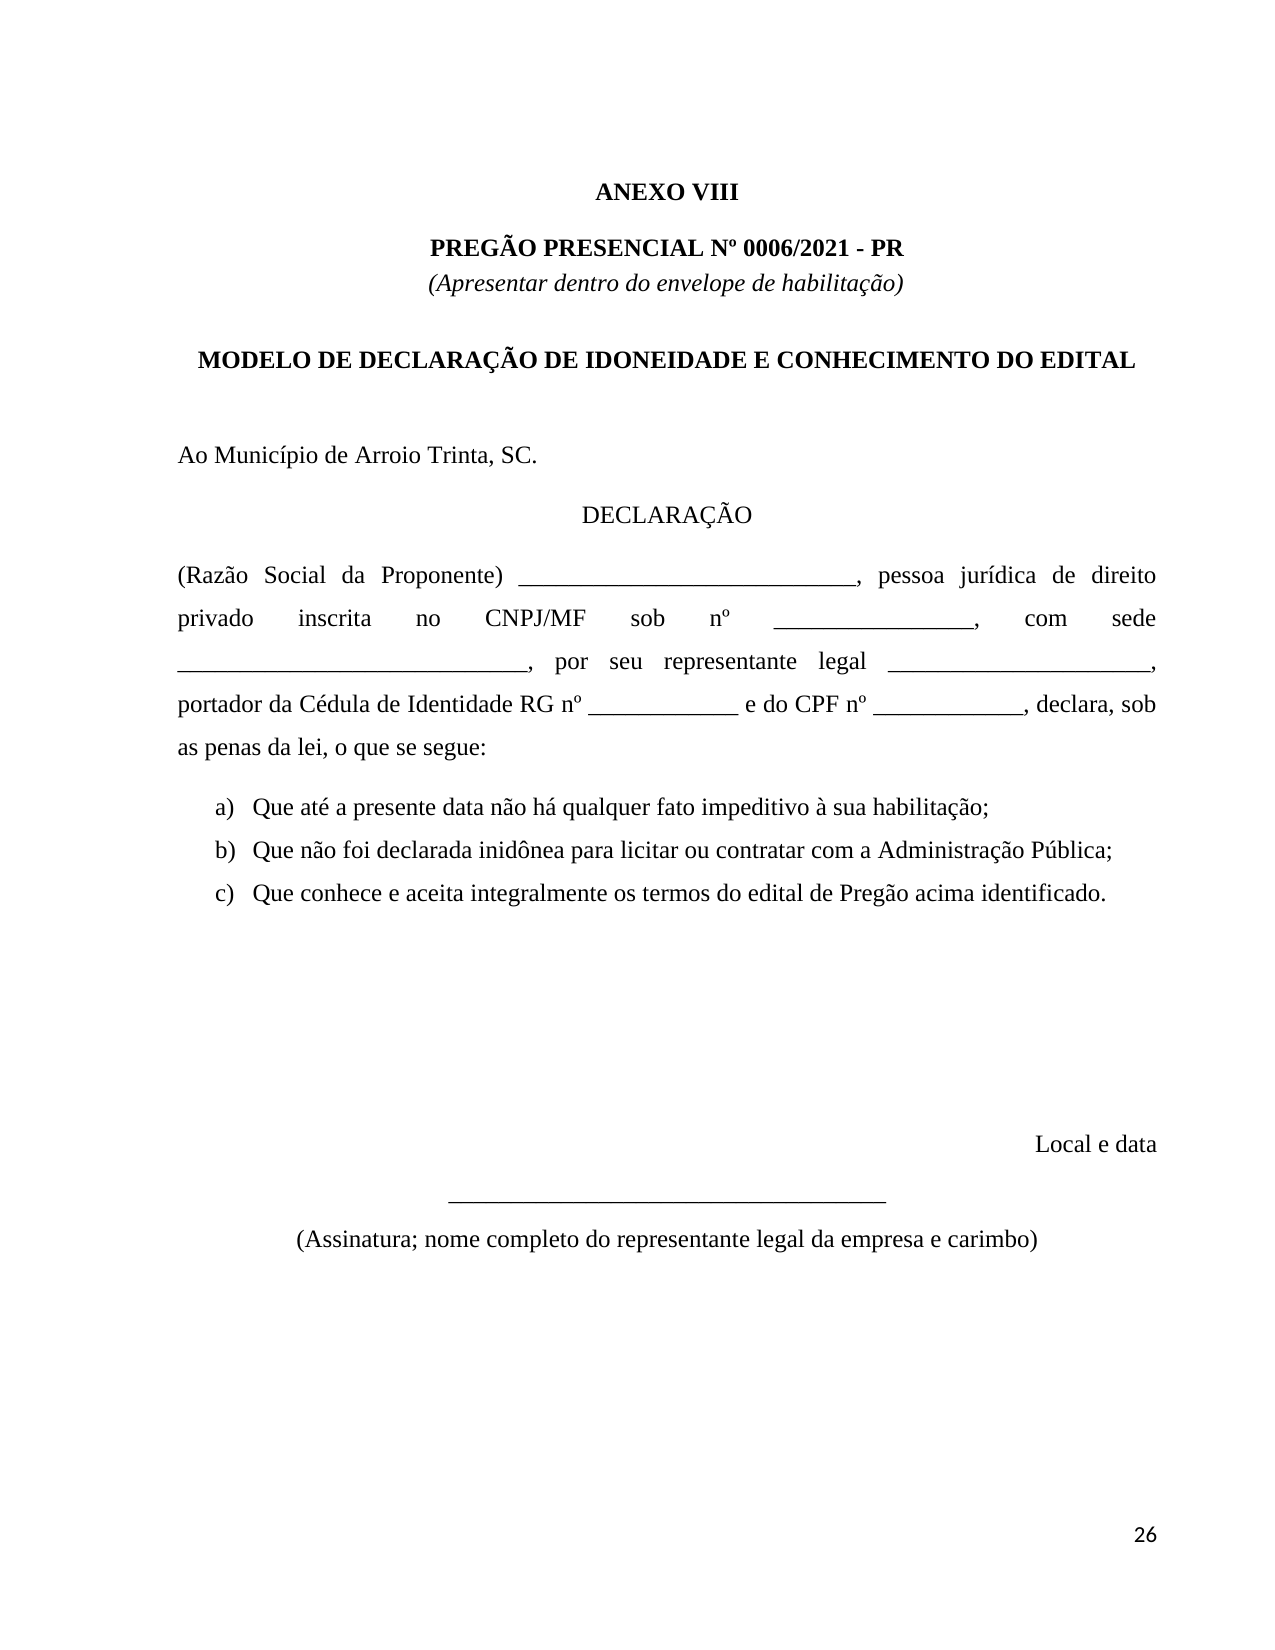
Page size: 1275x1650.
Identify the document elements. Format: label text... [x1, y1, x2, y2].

text MODELO DE DECLARAÇÃO DE IDONEIDADE E CONHECIMENTO DO EDITAL [177, 345, 1157, 373]
list Que até a presente data não há qualquer fato impeditivo à sua habilitação; [215, 792, 1157, 821]
text DECLARAÇÃO [177, 500, 1157, 529]
text ___________________________________ [177, 1177, 1157, 1205]
text Ao Município de Arroio Trinta, SC. [177, 440, 1157, 469]
text PREGÃO PRESENCIAL Nº 0006/2021 - PR [177, 233, 1157, 262]
list Que conhece e aceita integralmente os termos do edital de Pregão acima identificado. [215, 878, 1157, 907]
text (Razão Social da Proponente) ___________________________, pessoa jurídica de direito privado inscrita no CNPJ/MF sob nº ________________, com sede ____________________________, por seu representante legal _____________________, portador da Cédula de Identidade RG nº ____________ e do CPF nº ____________, declara, sob as penas da lei, o que se segue: [177, 560, 1157, 761]
list Que não foi declarada inidônea para licitar ou contratar com a Administração Pública; [215, 835, 1157, 864]
text (Apresentar dentro do envelope de habilitação) [177, 268, 1157, 297]
text Local e data [177, 1129, 1157, 1158]
text ANEXO VIII [177, 177, 1157, 206]
text (Assinatura; nome completo do representante legal da empresa e carimbo) [177, 1224, 1157, 1253]
